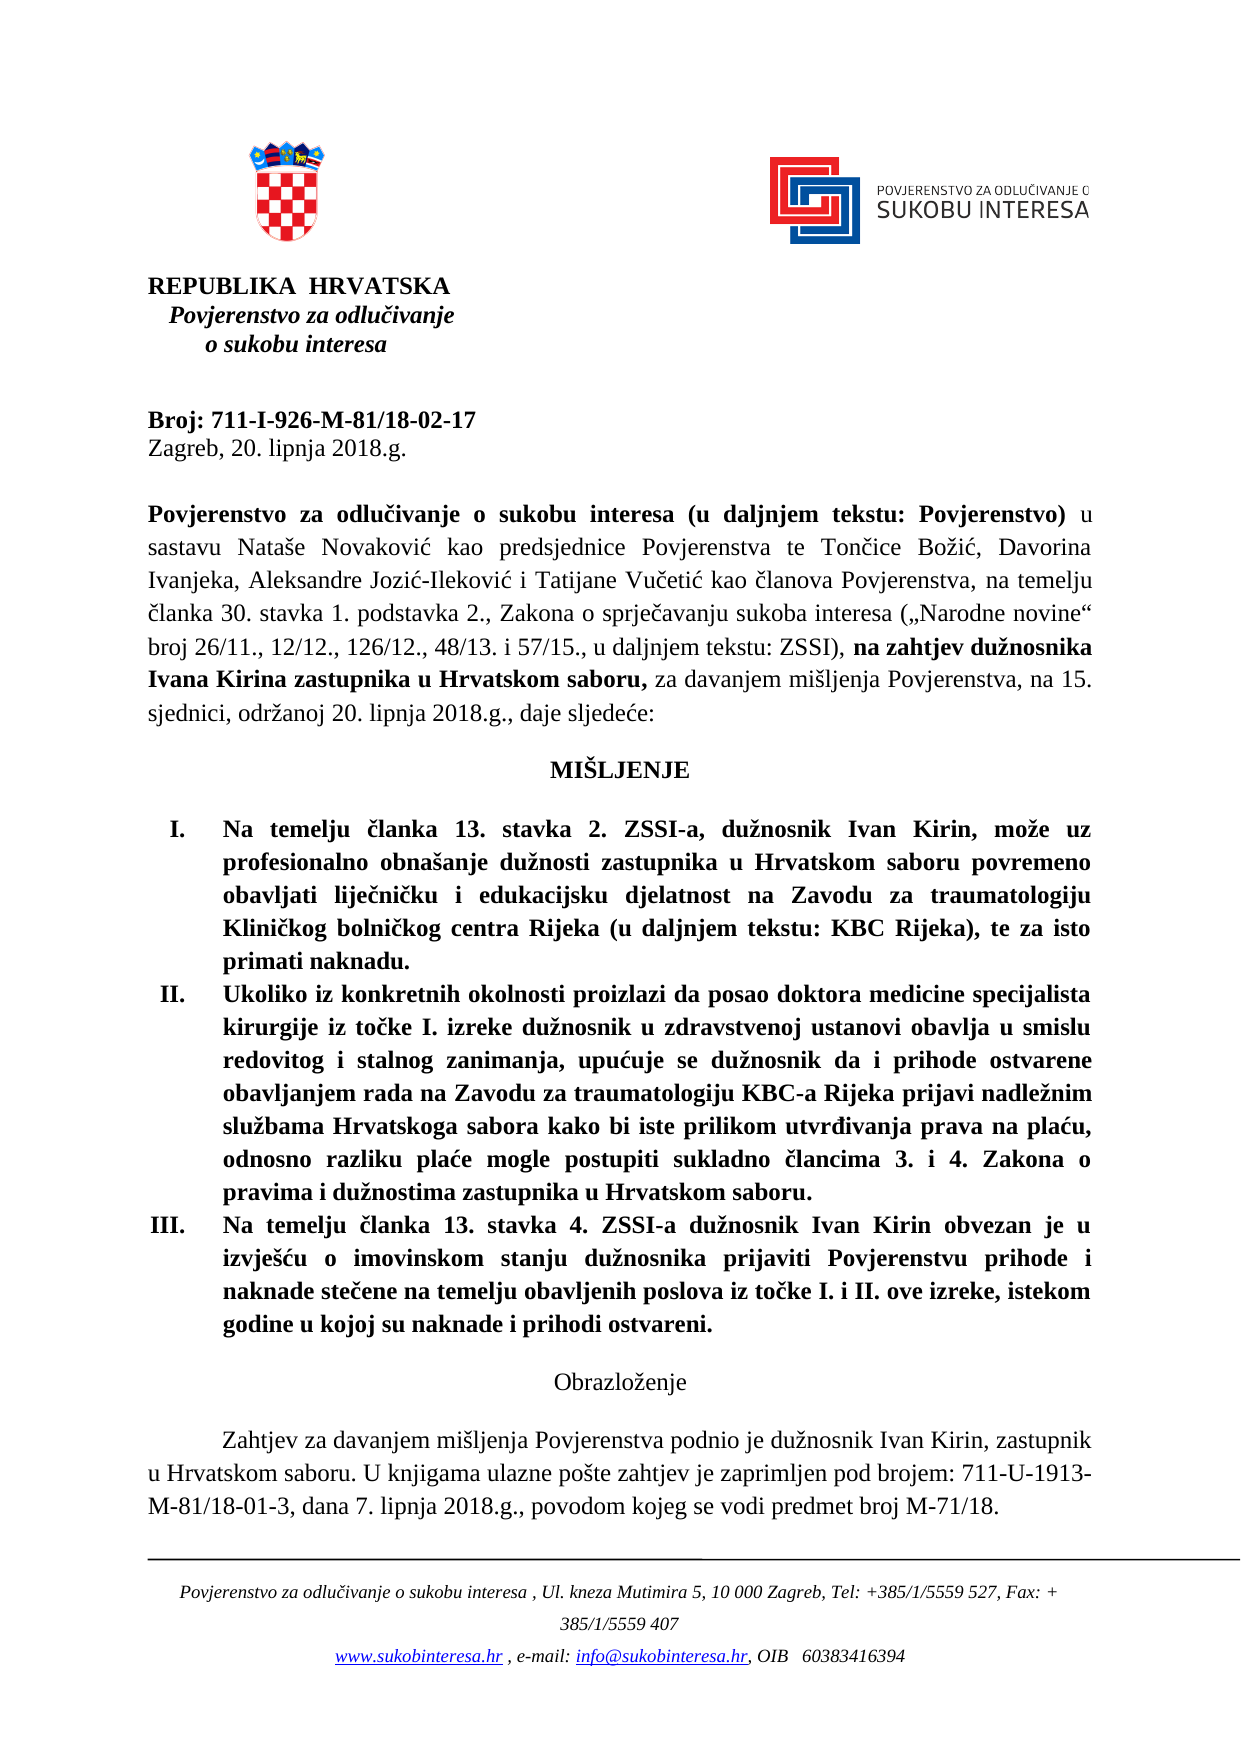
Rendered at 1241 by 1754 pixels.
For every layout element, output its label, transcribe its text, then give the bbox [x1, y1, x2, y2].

text MIŠLJENJE [148, 756, 1092, 784]
picture [246, 138, 330, 244]
list Na temelju članka 13. stavka 2. ZSSI-a, dužnosnik Ivan Kirin, može uz profesionalno obnašanje dužnosti zastupnika u Hrvatskom saboru povremeno obavljati liječničku i edukacijsku djelatnost na Zavodu za traumatologiju Kliničkog bolničkog centra Rijeka (u daljnjem tekstu: KBC Rijeka), te za isto primati naknadu. [185, 814, 1092, 974]
text Obrazloženje [148, 1367, 1092, 1396]
text Povjerenstvo za odlučivanje o sukobu interesa (u daljnjem tekstu: Povjerenstvo) u sastavu Nataše Novaković kao predsjednice Povjerenstva te Tončice Božić, Davorina Ivanjeka, Aleksandre Jozić-Ileković i Tatijane Vučetić kao članova Povjerenstva, na temelju članka 30. stavka 1. podstavka 2., Zakona o sprječavanju sukoba interesa („Narodne novine“ broj 26/11., 12/12., 126/12., 48/13. i 57/15., u daljnjem tekstu: ZSSI), na zahtjev dužnosnika Ivana Kirina zastupnika u Hrvatskom saboru, za davanjem mišljenja Povjerenstva, na 15. sjednici, održanoj 20. lipnja 2018.g., daje sljedeće: [148, 499, 1092, 726]
list Na temelju članka 13. stavka 4. ZSSI-a dužnosnik Ivan Kirin obvezan je u izvješću o imovinskom stanju dužnosnika prijaviti Povjerenstvu prihode i naknade stečene na temelju obavljenih poslova iz točke I. i II. ove izreke, istekom godine u kojoj su naknade i prihodi ostvareni. [185, 1210, 1092, 1338]
list Ukoliko iz konkretnih okolnosti proizlazi da posao doktora medicine specijalista kirurgije iz točke I. izreke dužnosnik u zdravstvenoj ustanovi obavlja u smislu redovitog i stalnog zanimanja, upućuje se dužnosnik da i prihode ostvarene obavljanjem rada na Zavodu za traumatologiju KBC-a Rijeka prijavi nadležnim službama Hrvatskoga sabora kako bi iste prilikom utvrđivanja prava na plaću, odnosno razliku plaće mogle postupiti sukladno člancima 3. i 4. Zakona o pravima i dužnostima zastupnika u Hrvatskom saboru. [185, 979, 1092, 1206]
text Zahtjev za davanjem mišljenja Povjerenstva podnio je dužnosnik Ivan Kirin, zastupnik u Hrvatskom saboru. U knjigama ulazne pošte zahtjev je zaprimljen pod brojem: 711-U-1913-M-81/18-01-3, dana 7. lipnja 2018.g., povodom kojeg se vodi predmet broj M-71/18. [148, 1425, 1092, 1520]
picture [770, 157, 1089, 244]
text Zagreb, 20. lipnja 2018.g. [148, 433, 1092, 462]
